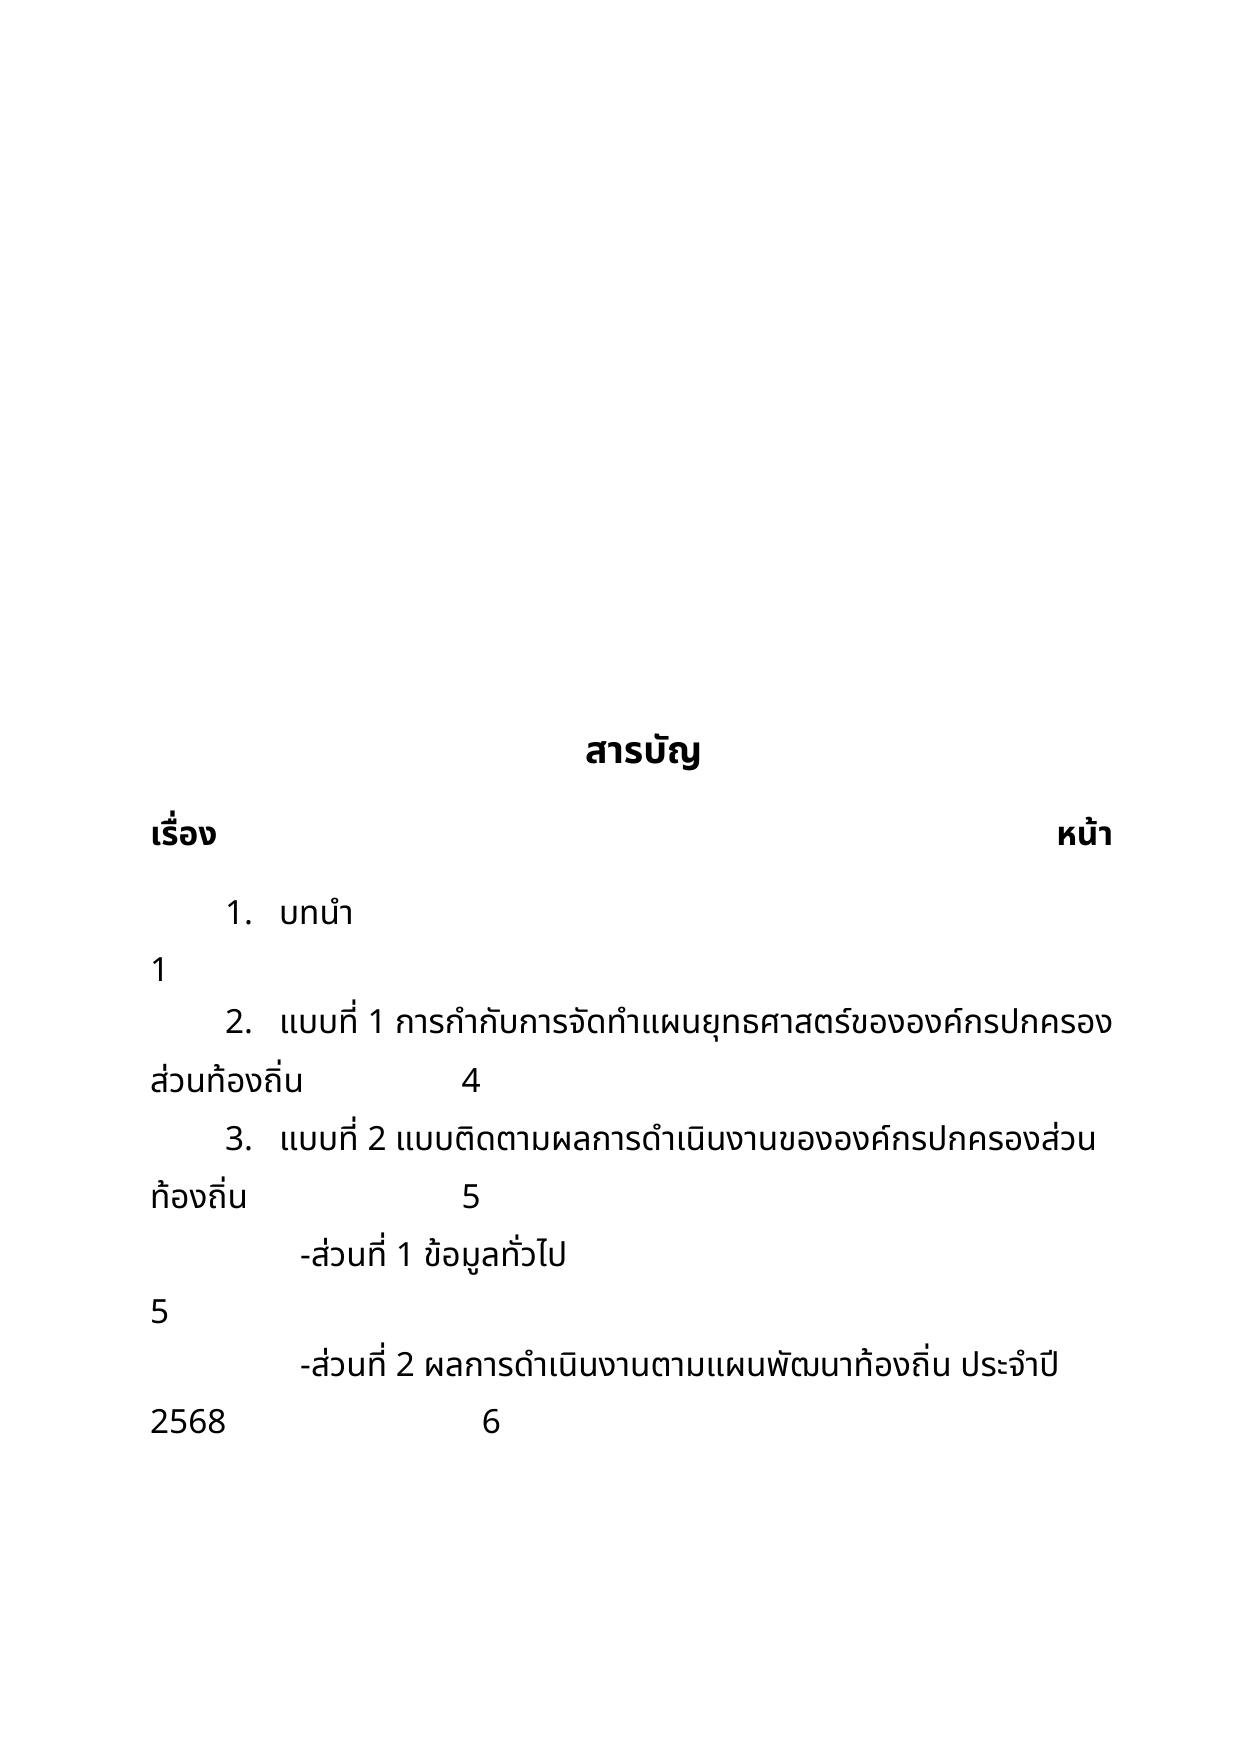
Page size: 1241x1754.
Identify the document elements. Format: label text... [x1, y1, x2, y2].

text สารบัญ [150, 724, 1137, 781]
text 1. บทนำ 1 [150, 889, 1137, 992]
text เรื่อง หน้า [150, 810, 1137, 860]
text -ส่วนที่ 1 ข้อมูลทั่วไป 5 [150, 1231, 1137, 1334]
text 3. แบบที่ 2 แบบติดตามผลการดำเนินงานขององค์กรปกครองส่วนท้องถิ่น 5 [150, 1114, 1137, 1223]
text -ส่วนที่ 2 ผลการดำเนินงานตามแผนพัฒนาท้องถิ่น ประจำปี 2568 6 [150, 1340, 1137, 1443]
text 2. แบบที่ 1 การกำกับการจัดทำแผนยุทธศาสตร์ขององค์กรปกครองส่วนท้องถิ่น 4 [150, 998, 1137, 1107]
